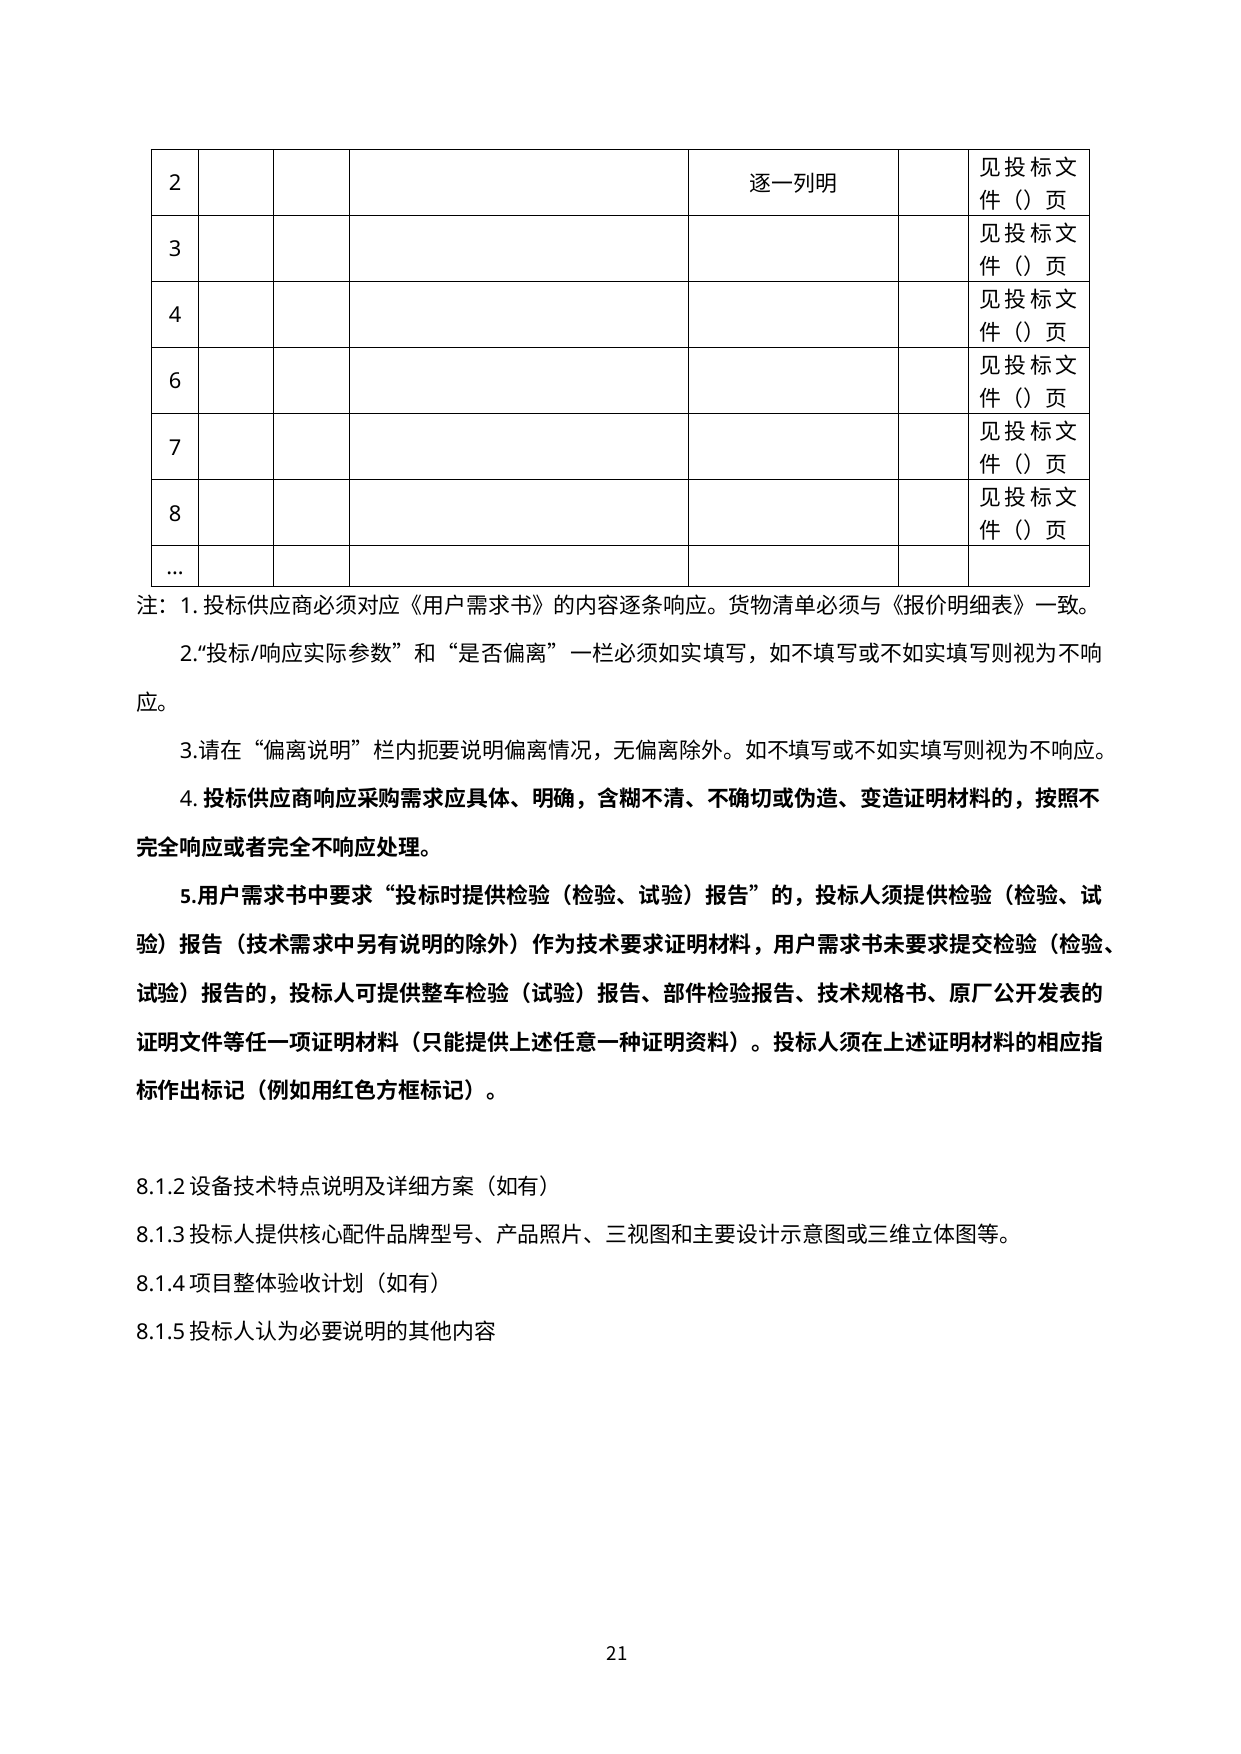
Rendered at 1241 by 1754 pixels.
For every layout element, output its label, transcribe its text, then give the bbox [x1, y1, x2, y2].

table_cell [199, 282, 273, 347]
text 8.1.4项目整体验收计划（如有） [136, 1266, 1104, 1298]
table_cell [689, 480, 898, 545]
table_cell [274, 480, 349, 545]
table_cell [274, 348, 349, 413]
table_cell [199, 414, 273, 479]
table_cell [899, 414, 968, 479]
table_cell … [152, 546, 198, 586]
text 5.用户需求书中要求“投标时提供检验（检验、试验）报告”的，投标人须提供检验（检验、试验）报告（技术需求中另有说明的除外）作为技术要求证明材料，用户需求书未要求提交检验（检验、试验）报告的，投标人可提供整车检验（试验）报告、部件检验报告、技术规格书、原厂公开发表的证明文件等任一项证明材料（只能提供上述任意一种证明资料）。投标人须在上述证明材料的相应指标作出标记（例如用红色方框标记）。 [136, 878, 1104, 1106]
table_cell 8 [152, 480, 198, 545]
table_cell [350, 546, 688, 586]
table_cell 见投标文件（）页 [969, 414, 1089, 479]
table_cell [899, 150, 968, 215]
table_cell [274, 216, 349, 281]
table_cell [199, 348, 273, 413]
table_cell [899, 480, 968, 545]
table_cell 见投标文件（）页 [969, 480, 1089, 545]
text 3.请在“偏离说明”栏内扼要说明偏离情况，无偏离除外。如不填写或不如实填写则视为不响应。 [136, 733, 1104, 765]
text 8.1.2设备技术特点说明及详细方案（如有） [136, 1169, 1104, 1201]
table_cell [274, 150, 349, 215]
table_cell [689, 282, 898, 347]
table_cell [350, 216, 688, 281]
table_cell 3 [152, 216, 198, 281]
table_cell [350, 348, 688, 413]
table_cell 7 [152, 414, 198, 479]
table_cell [350, 480, 688, 545]
table_cell [350, 414, 688, 479]
text 注：1. 投标供应商必须对应《用户需求书》的内容逐条响应。货物清单必须与《报价明细表》一致。 [136, 587, 1104, 620]
table_cell [350, 282, 688, 347]
table_cell 见投标文件（）页 [969, 216, 1089, 281]
table_cell [689, 348, 898, 413]
table_cell [274, 282, 349, 347]
table_cell [199, 546, 273, 586]
table_cell [199, 480, 273, 545]
table_cell [689, 216, 898, 281]
table_cell [199, 150, 273, 215]
table_cell 见投标文件（）页 [969, 348, 1089, 413]
table_cell [350, 150, 688, 215]
table_cell [689, 414, 898, 479]
table_cell [899, 282, 968, 347]
text 2.“投标/响应实际参数”和“是否偏离”一栏必须如实填写，如不填写或不如实填写则视为不响应。 [136, 636, 1104, 717]
table_cell [969, 546, 1089, 586]
table_cell [899, 546, 968, 586]
text 4. 投标供应商响应采购需求应具体、明确，含糊不清、不确切或伪造、变造证明材料的，按照不完全响应或者完全不响应处理。 [136, 781, 1104, 862]
table_cell 2 [152, 150, 198, 215]
table_cell 逐一列明 [689, 150, 898, 215]
table_cell 4 [152, 282, 198, 347]
text 8.1.3投标人提供核心配件品牌型号、产品照片、三视图和主要设计示意图或三维立体图等。 [136, 1217, 1104, 1250]
table_cell 6 [152, 348, 198, 413]
table_cell [899, 348, 968, 413]
table_cell [899, 216, 968, 281]
table_cell 见投标文件（）页 [969, 150, 1089, 215]
table_cell [689, 546, 898, 586]
table_cell [274, 546, 349, 586]
table_cell [199, 216, 273, 281]
table_cell [274, 414, 349, 479]
table_cell 见投标文件（）页 [969, 282, 1089, 347]
text 8.1.5投标人认为必要说明的其他内容 [136, 1314, 1104, 1346]
